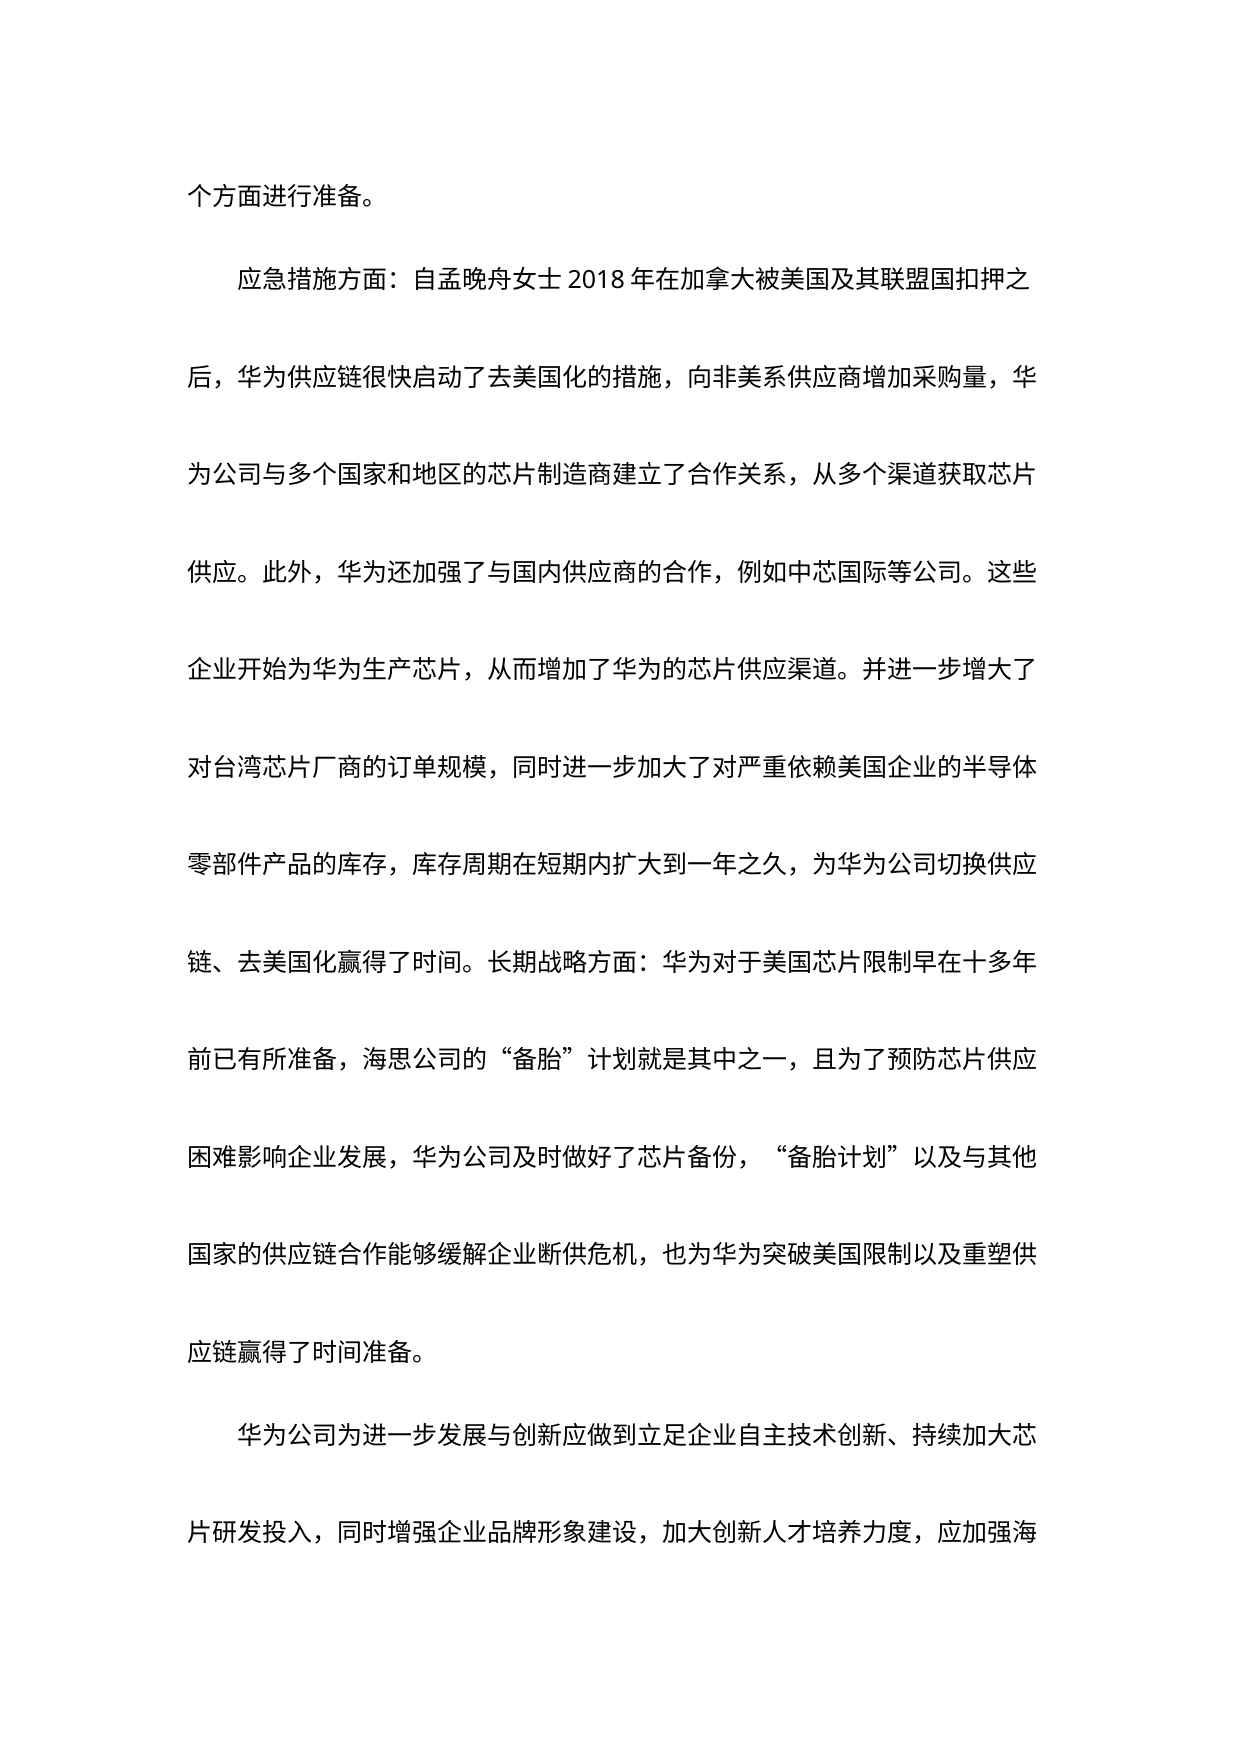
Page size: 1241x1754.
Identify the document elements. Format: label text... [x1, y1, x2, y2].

text 应急措施方面：自孟晚舟女士2018年在加拿大被美国及其联盟国扣押之后，华为供应链很快启动了去美国化的措施，向非美系供应商增加采购量，华为公司与多个国家和地区的芯片制造商建立了合作关系，从多个渠道获取芯片供应。此外，华为还加强了与国内供应商的合作，例如中芯国际等公司。这些企业开始为华为生产芯片，从而增加了华为的芯片供应渠道。并进一步增大了对台湾芯片厂商的订单规模，同时进一步加大了对严重依赖美国企业的半导体零部件产品的库存，库存周期在短期内扩大到一年之久，为华为公司切换供应链、去美国化赢得了时间。长期战略方面：华为对于美国芯片限制早在十多年前已有所准备，海思公司的“备胎”计划就是其中之一，且为了预防芯片供应困难影响企业发展，华为公司及时做好了芯片备份，“备胎计划”以及与其他国家的供应链合作能够缓解企业断供危机，也为华为突破美国限制以及重塑供应链赢得了时间准备。 [187, 245, 1053, 1383]
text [187, 162, 1053, 227]
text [187, 1401, 1053, 1563]
